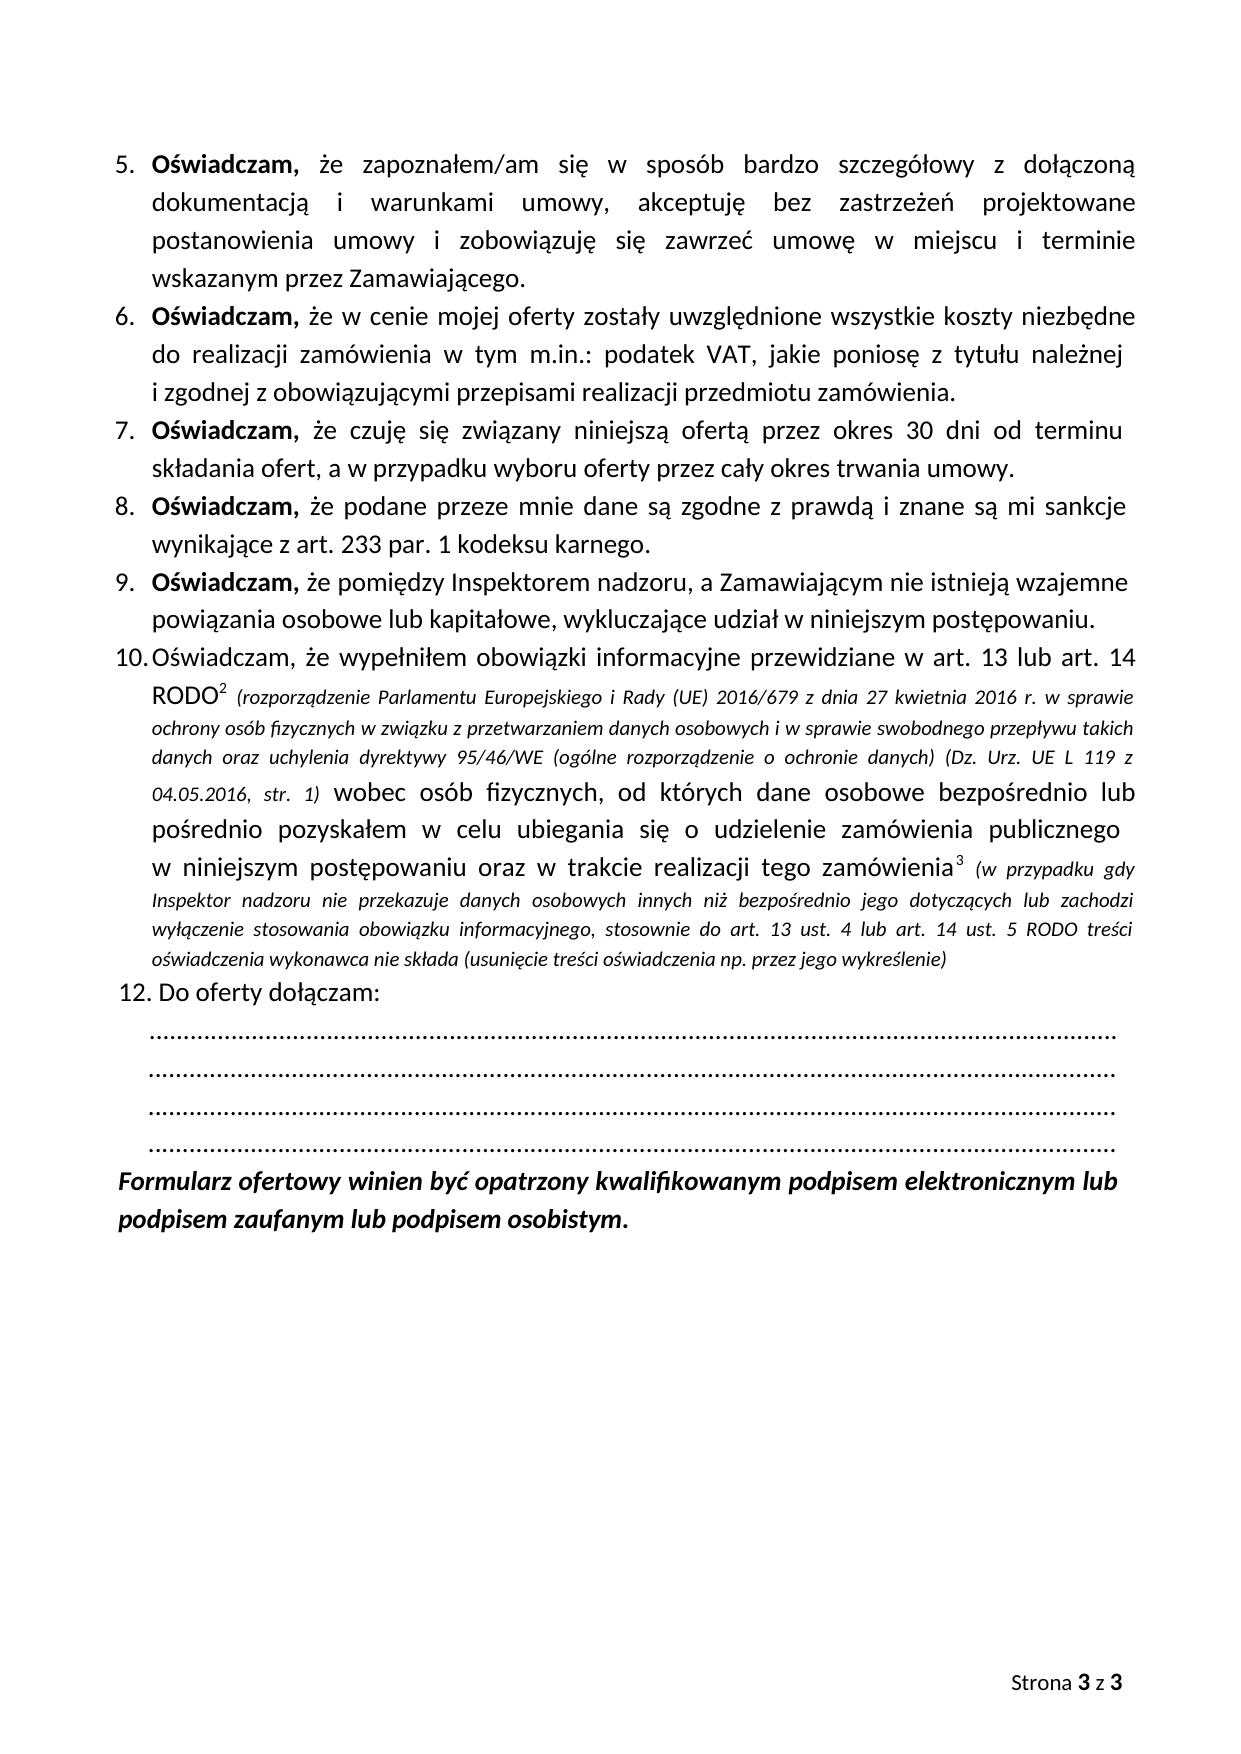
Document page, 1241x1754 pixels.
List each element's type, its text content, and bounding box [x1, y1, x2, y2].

list Oświadczam, że wypełniłem obowiązki informacyjne przewidziane w art. 13 lub art. 14 RODO2 (rozporządzenie Parlamentu Europejskiego i Rady (UE) 2016/679 z dnia 27 kwietnia 2016 r. w sprawie ochrony osób fizycznych w związku z przetwarzaniem danych osobowych i w sprawie swobodnego przepływu takich danych oraz uchylenia dyrektywy 95/46/WE (ogólne rozporządzenie o ochronie danych) (Dz. Urz. UE L 119 z 04.05.2016, str. 1) wobec osób fizycznych, od których dane osobowe bezpośrednio lub pośrednio pozyskałem w celu ubiegania się o udzielenie zamówienia publicznego w niniejszym postępowaniu oraz w trakcie realizacji tego zamówienia3 (w przypadku gdy Inspektor nadzoru nie przekazuje danych osobowych innych niż bezpośrednio jego dotyczących lub zachodzi wyłączenie stosowania obowiązku informacyjnego, stosownie do art. 13 ust. 4 lub art. 14 ust. 5 RODO treści oświadczenia wykonawca nie składa (usunięcie treści oświadczenia np. przez jego wykreślenie) [114, 641, 1137, 971]
list Oświadczam, że podane przeze mnie dane są zgodne z prawdą i znane są mi sankcje wynikające z art. 233 par. 1 kodeksu karnego. [114, 489, 1137, 560]
text Formularz ofertowy winien być opatrzony kwalifikowanym podpisem elektronicznym lub podpisem zaufanym lub podpisem osobistym. [118, 1164, 1122, 1235]
list Oświadczam, że czuję się związany niniejszą ofertą przez okres 30 dni od terminu składania ofert, a w przypadku wyboru oferty przez cały okres trwania umowy. [114, 413, 1137, 484]
text 12. Do oferty dołączam: [118, 975, 1092, 1008]
text .............................................................................................................................................. [148, 1089, 1122, 1122]
list Oświadczam, że w cenie mojej oferty zostały uwzględnione wszystkie koszty niezbędne do realizacji zamówienia w tym m.in.: podatek VAT, jakie poniosę z tytułu należnej i zgodnej z obowiązującymi przepisami realizacji przedmiotu zamówienia. [114, 299, 1137, 408]
text .............................................................................................................................................. [148, 1127, 1122, 1159]
list Oświadczam, że pomiędzy Inspektorem nadzoru, a Zamawiającym nie istnieją wzajemne powiązania osobowe lub kapitałowe, wykluczające udział w niniejszym postępowaniu. [114, 565, 1137, 636]
list Oświadczam, że zapoznałem/am się w sposób bardzo szczegółowy z dołączoną dokumentacją i warunkami umowy, akceptuję bez zastrzeżeń projektowane postanowienia umowy i zobowiązuję się zawrzeć umowę w miejscu i terminie wskazanym przez Zamawiającego. [114, 148, 1137, 294]
text .............................................................................................................................................. [118, 1013, 1122, 1046]
text .............................................................................................................................................. [148, 1051, 1122, 1084]
